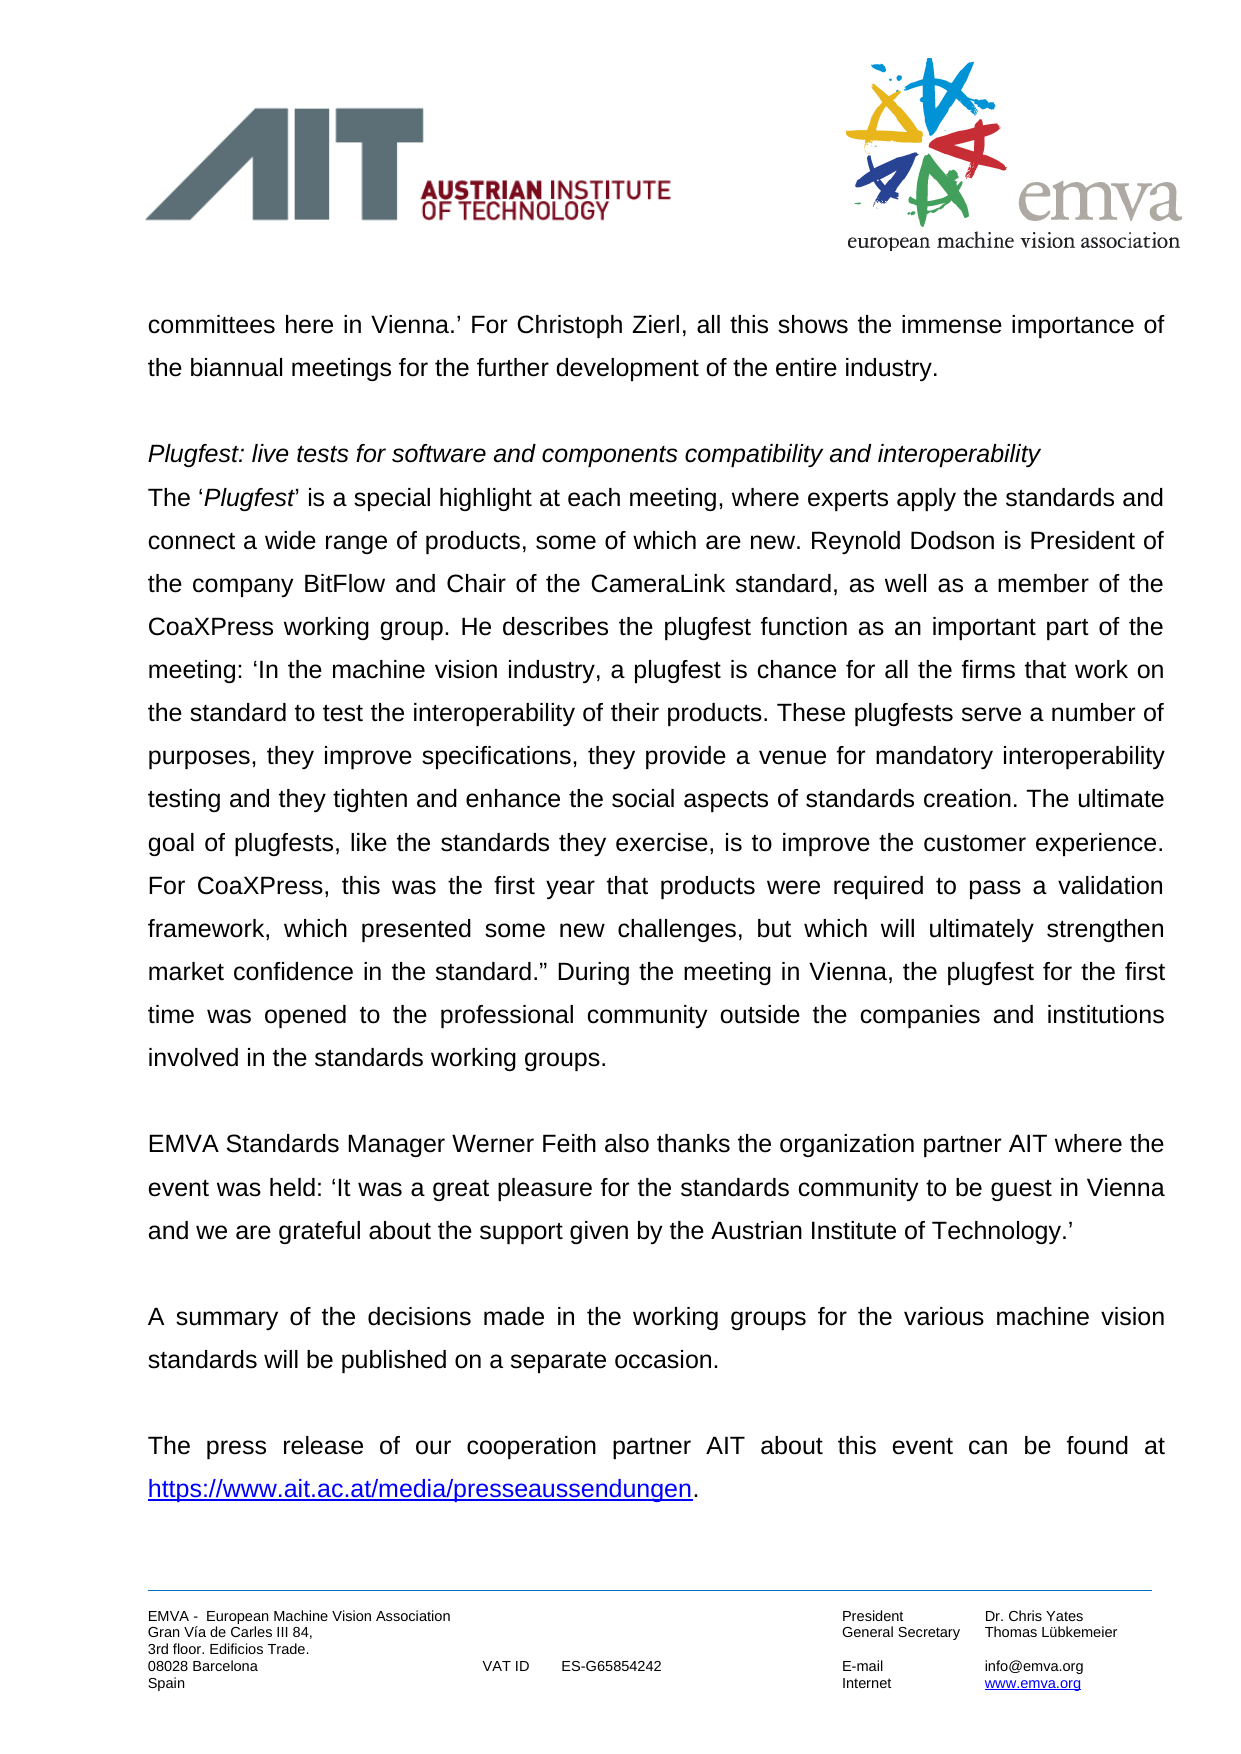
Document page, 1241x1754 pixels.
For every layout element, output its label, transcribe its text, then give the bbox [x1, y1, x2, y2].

picture [145, 100, 673, 232]
text The press release of our cooperation partner AIT about this event can be found at https://www.ait.ac.at/media/presseaussendungen. [148, 1431, 1167, 1503]
picture [935, 86, 946, 106]
picture [846, 58, 1183, 250]
text A summary of the decisions made in the working groups for the various machine vision standards will be published on a separate occasion. [148, 1302, 1167, 1374]
text Plugfest: live tests for software and components compatibility and interoperability [148, 439, 1167, 468]
text EMVA Standards Manager Werner Feith also thanks the organization partner AIT where the event was held: ‘It was a great pleasure for the standards community to be guest in Vienna and we are grateful about the support given by the Austrian Institute of Technology.’ [148, 1129, 1167, 1244]
text The ‘Plugfest’ is a special highlight at each meeting, where experts apply the standards and connect a wide range of products, some of which are new. Reynold Dodson is President of the company BitFlow and Chair of the CameraLink standard, as well as a member of the CoaXPress working group. He describes the plugfest function as an important part of the meeting: ‘In the machine vision industry, a plugfest is chance for all the firms that work on the standard to test the interoperability of their products. These plugfests serve a number of purposes, they improve specifications, they provide a venue for mandatory interoperability testing and they tighten and enhance the social aspects of standards creation. The ultimate goal of plugfests, like the standards they exercise, is to improve the customer experience. For CoaXPress, this was the first year that products were required to pass a validation framework, which presented some new challenges, but which will ultimately strengthen market confidence in the standard.” During the meeting in Vienna, the plugfest for the first time was opened to the professional community outside the companies and institutions involved in the standards working groups. [148, 483, 1167, 1072]
